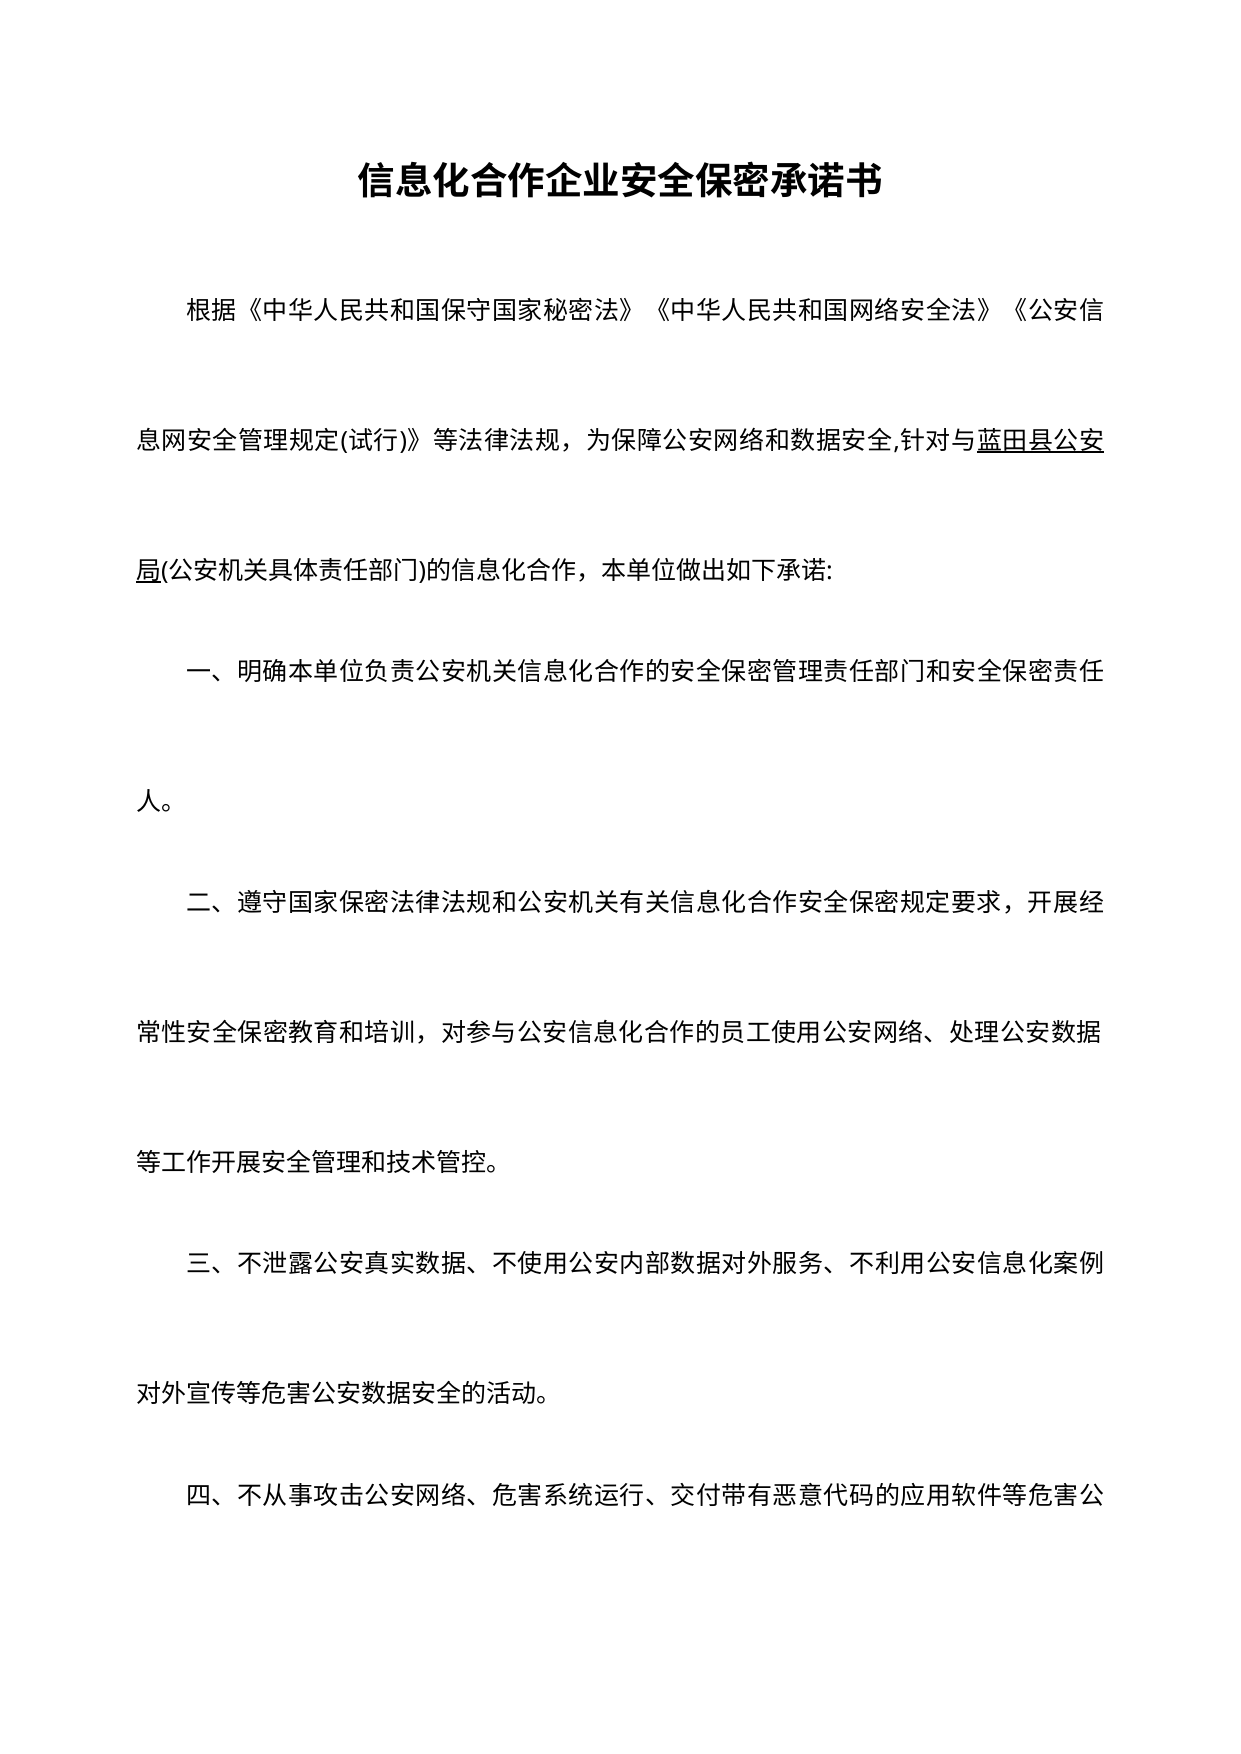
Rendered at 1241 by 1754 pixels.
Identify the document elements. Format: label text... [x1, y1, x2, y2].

text 一、明确本单位负责公安机关信息化合作的安全保密管理责任部门和安全保密责任人。 [136, 637, 1104, 832]
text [136, 1461, 1104, 1526]
text 二、遵守国家保密法律法规和公安机关有关信息化合作安全保密规定要求，开展经常性安全保密教育和培训，对参与公安信息化合作的员工使用公安网络、处理公安数据等工作开展安全管理和技术管控。 [136, 868, 1104, 1193]
text 三、不泄露公安真实数据、不使用公安内部数据对外服务、不利用公安信息化案例对外宣传等危害公安数据安全的活动。 [136, 1229, 1104, 1424]
text 信息化合作企业安全保密承诺书 [136, 146, 1104, 211]
text 根据《中华人民共和国保守国家秘密法》《中华人民共和国网络安全法》《公安信息网安全管理规定(试行)》等法律法规，为保障公安网络和数据安全,针对与蓝田县公安局(公安机关具体责任部门)的信息化合作，本单位做出如下承诺: [136, 276, 1104, 601]
